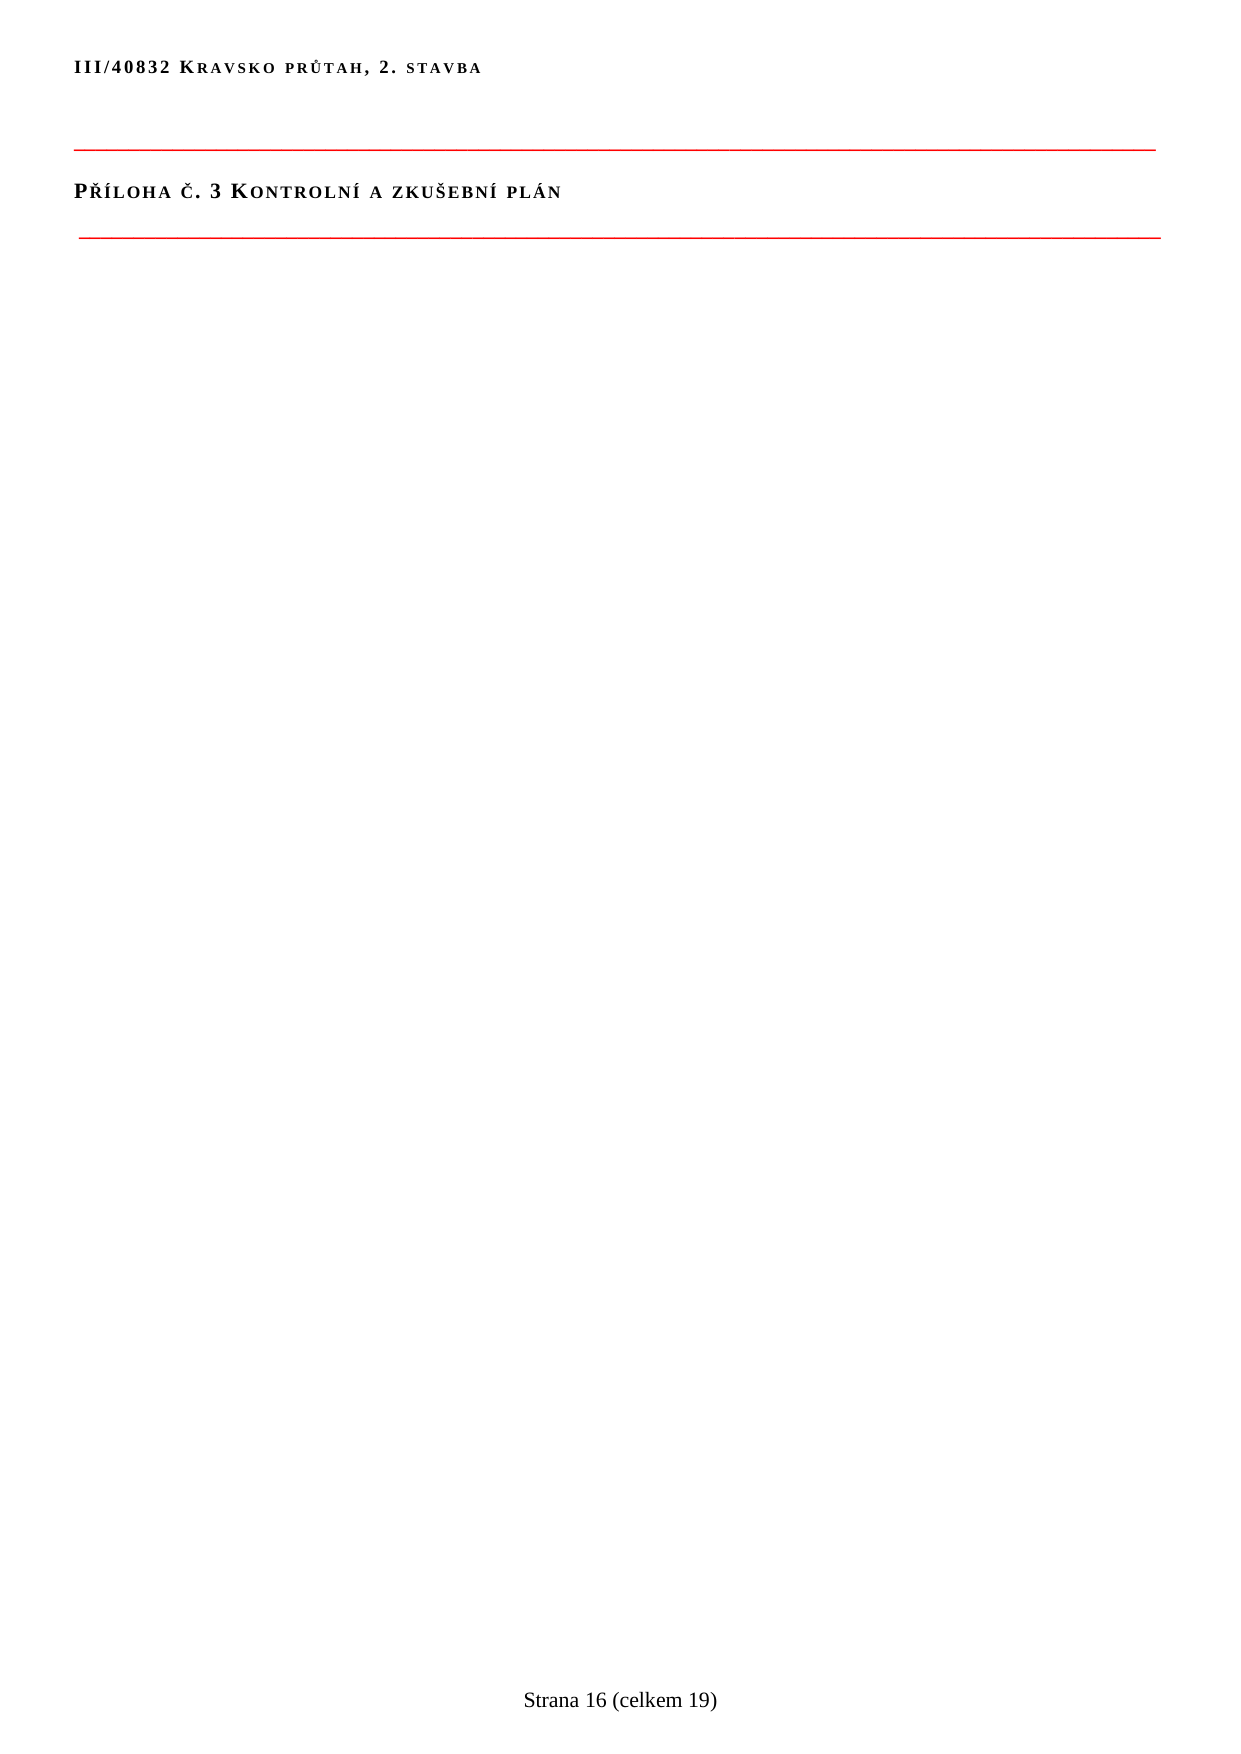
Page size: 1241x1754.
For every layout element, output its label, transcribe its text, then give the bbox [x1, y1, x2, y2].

text Příloha č. 3 Kontrolní a zkušební plán [74, 178, 1167, 203]
text ___________________________________________________________________________________________________ [74, 216, 1167, 241]
